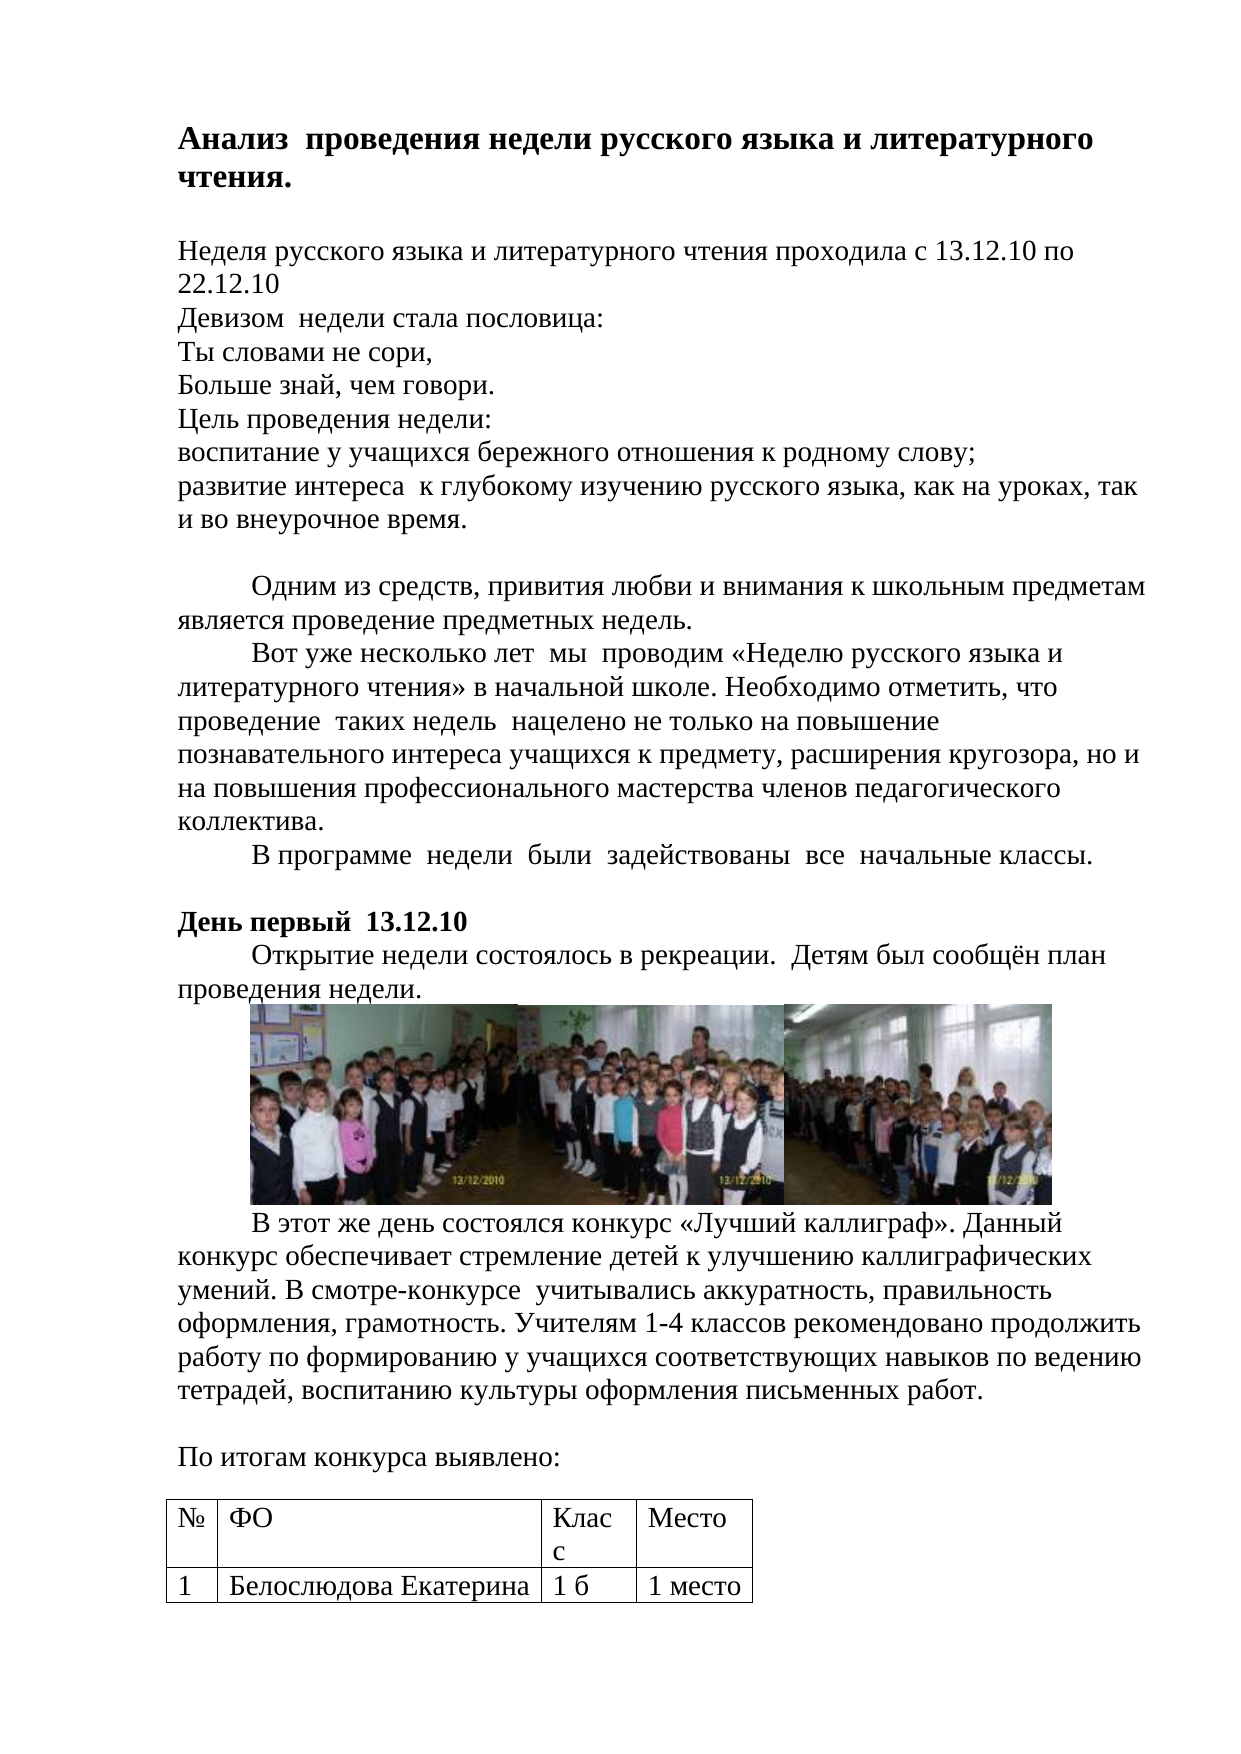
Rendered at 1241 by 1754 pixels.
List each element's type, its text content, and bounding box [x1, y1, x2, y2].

text Больше знай, чем говори. [177, 367, 1152, 401]
text Вот уже несколько лет мы проводим «Неделю русского языка и литературного чтения» в начальной школе. Необходимо отметить, что проведение таких недель нацелено не только на повышение познавательного интереса учащихся к предмету, расширения кругозора, но и на повышения профессионального мастерства членов педагогического коллектива. [177, 636, 1152, 837]
table_header Класс [542, 1500, 636, 1567]
table_cell 1 б [542, 1568, 636, 1602]
text Открытие недели состоялось в рекреации. Детям был сообщён план проведения недели. [177, 937, 1152, 1004]
text Цель проведения недели: [177, 401, 1152, 434]
text развитие интереса к глубокому изучению русского языка, как на уроках, так и во внеурочное время. [177, 468, 1152, 535]
table_header ФО [218, 1500, 541, 1567]
text Неделя русского языка и литературного чтения проходила с 13.12.10 по 22.12.10 [177, 233, 1152, 300]
text День первый 13.12.10 [177, 904, 1152, 937]
table_cell 1 место [637, 1568, 752, 1602]
text Анализ проведения недели русского языка и литературного чтения. [177, 118, 1152, 195]
text В программе недели были задействованы все начальные классы. [177, 837, 1152, 870]
text Ты словами не сори, [177, 334, 1152, 367]
table_header № [167, 1500, 217, 1567]
table_cell 1 [167, 1568, 217, 1602]
text Девизом недели стала пословица: [177, 300, 1152, 334]
table_header Место [637, 1500, 752, 1567]
picture [250, 1004, 1052, 1205]
text воспитание у учащихся бережного отношения к родному слову; [177, 434, 1152, 468]
text По итогам конкурса выявлено: [177, 1439, 1152, 1473]
text Одним из средств, привития любви и внимания к школьным предметам является проведение предметных недель. [177, 568, 1152, 636]
text В этот же день состоялся конкурс «Лучший каллиграф». Данный конкурс обеспечивает стремление детей к улучшению каллиграфических умений. В смотре-конкурсе учитывались аккуратность, правильность оформления, грамотность. Учителям 1-4 классов рекомендовано продолжить работу по формированию у учащихся соответствующих навыков по ведению тетрадей, воспитанию культуры оформления письменных работ. [177, 1205, 1152, 1406]
table_cell Белослюдова Екатерина [218, 1568, 541, 1602]
